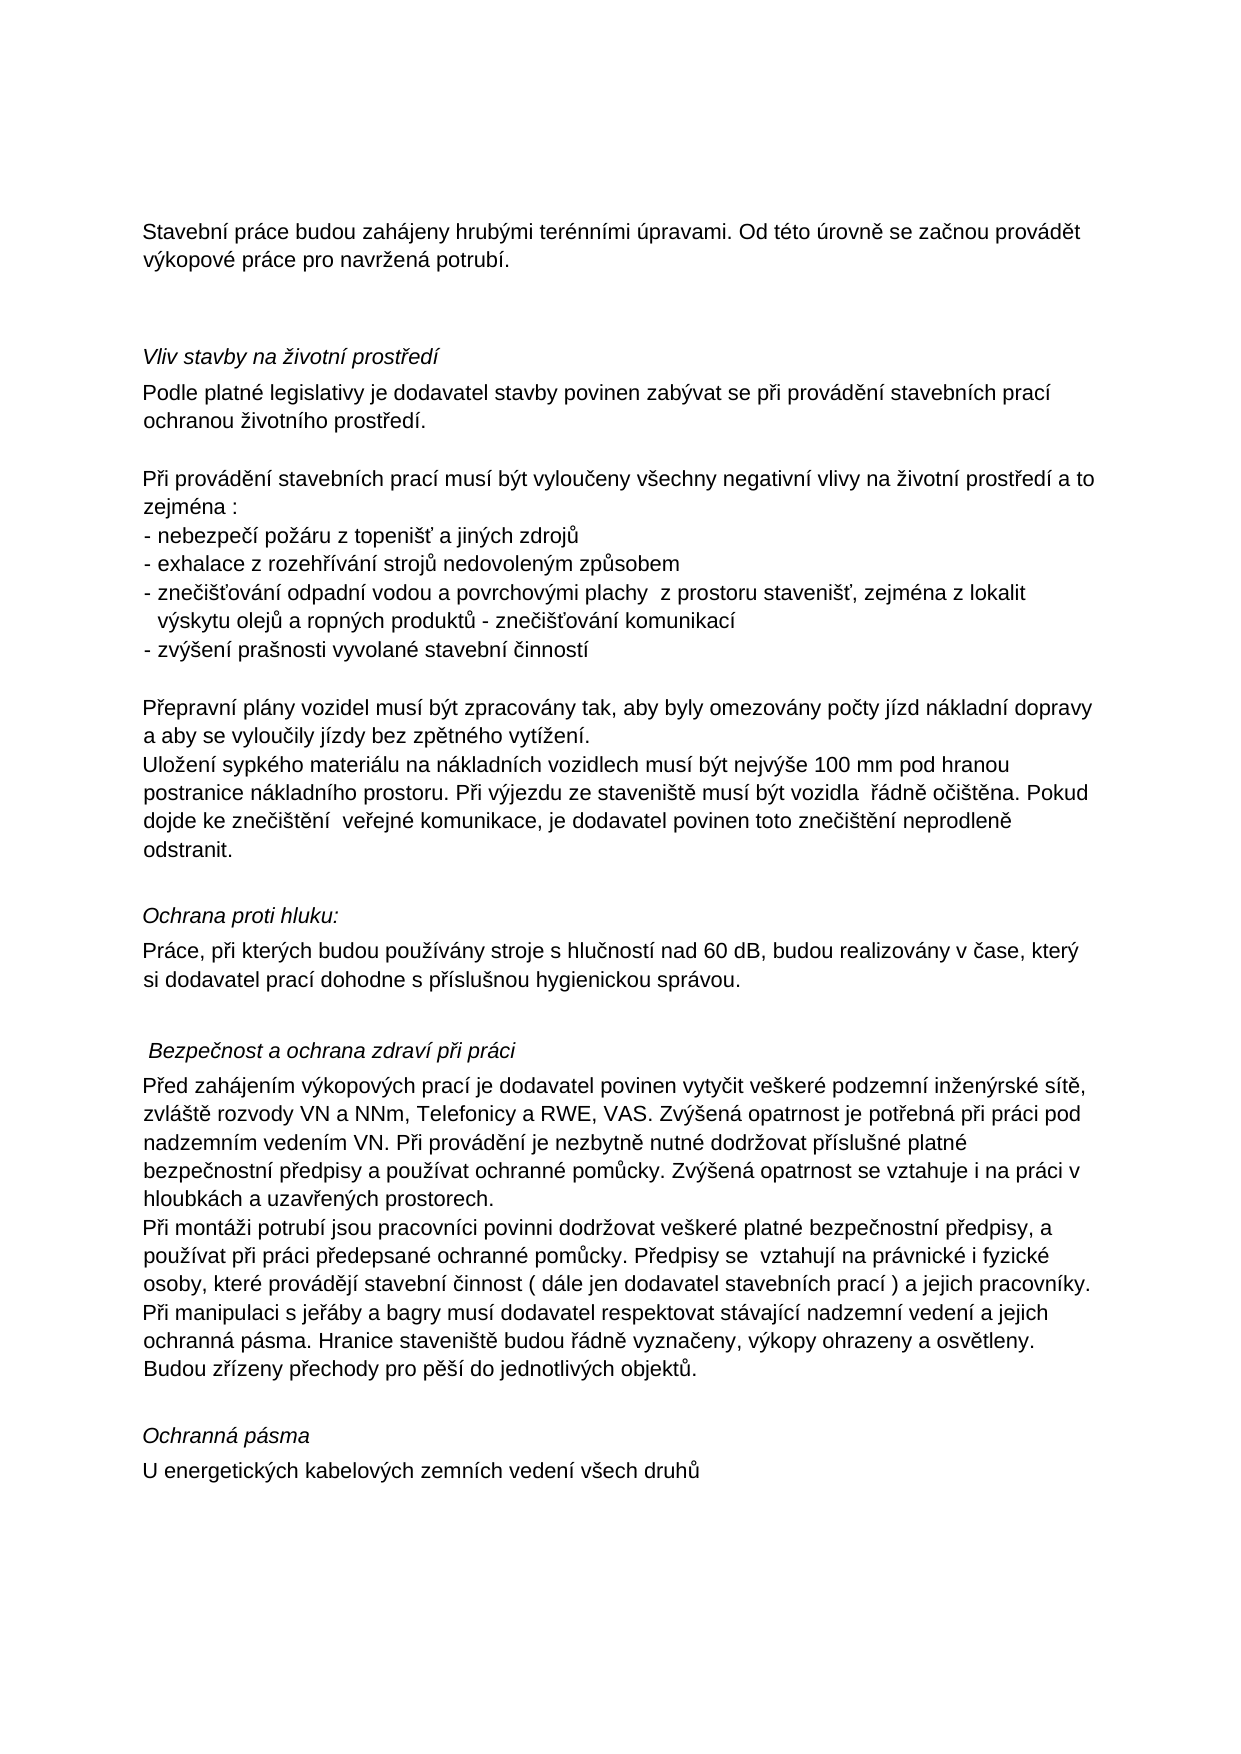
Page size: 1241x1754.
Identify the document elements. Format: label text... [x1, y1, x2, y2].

text Přepravní plány vozidel musí být zpracovány tak, aby byly omezovány počty jízd nákladní dopravy a aby se vyloučily jízdy bez zpětného vytížení. [142, 695, 1098, 748]
list nebezpečí požáru z topenišť a jiných zdrojů [143, 522, 1098, 548]
text Podle platné legislativy je dodavatel stavby povinen zabývat se při provádění stavebních prací ochranou životního prostředí. [142, 379, 1098, 433]
text Před zahájením výkopových prací je dodavatel povinen vytyčit veškeré podzemní inženýrské sítě, zvláště rozvody VN a NNm, Telefonicy a RWE, VAS. Zvýšená opatrnost je potřebná při práci pod nadzemním vedením VN. Při provádění je nezbytně nutné dodržovat příslušné platné bezpečnostní předpisy a používat ochranné pomůcky. Zvýšená opatrnost se vztahuje i na práci v hloubkách a uzavřených prostorech. [142, 1073, 1098, 1211]
subtitle Ochranná pásma [142, 1423, 1028, 1448]
text U energetických kabelových zemních vedení všech druhů [142, 1458, 1098, 1483]
text Při provádění stavebních prací musí být vyloučeny všechny negativní vlivy na životní prostředí a to zejména : [142, 466, 1098, 519]
text Stavební práce budou zahájeny hrubými terénními úpravami. Od této úrovně se začnou provádět výkopové práce pro navržená potrubí. [142, 219, 1098, 272]
text Ochrana proti hluku: [142, 903, 1098, 928]
text Při montáži potrubí jsou pracovníci povinni dodržovat veškeré platné bezpečnostní předpisy, a používat při práci předepsané ochranné pomůcky. Předpisy se vztahují na právnické i fyzické osoby, které provádějí stavební činnost ( dále jen dodavatel stavebních prací ) a jejich pracovníky. [142, 1214, 1098, 1296]
subtitle Vliv stavby na životní prostředí [142, 344, 1028, 369]
text Uložení sypkého materiálu na nákladních vozidlech musí být nejvýše 100 mm pod hranou postranice nákladního prostoru. Při výjezdu ze staveniště musí být vozidla řádně očištěna. Pokud dojde ke znečištění veřejné komunikace, je dodavatel povinen toto znečištění neprodleně odstranit. [142, 752, 1098, 862]
list znečišťování odpadní vodou a povrchovými plachy z prostoru stavenišť, zejména z lokalit výskytu olejů a ropných produktů - znečišťování komunikací [143, 580, 1098, 633]
list exhalace z rozehřívání strojů nedovoleným způsobem [143, 551, 1098, 576]
list zvýšení prašnosti vyvolané stavební činností [143, 637, 1098, 662]
text Práce, při kterých budou používány stroje s hlučností nad 60 dB, budou realizovány v čase, který si dodavatel prací dohodne s příslušnou hygienickou správou. [142, 938, 1098, 992]
subtitle Bezpečnost a ochrana zdraví při práci [142, 1037, 1028, 1063]
text Při manipulaci s jeřáby a bagry musí dodavatel respektovat stávající nadzemní vedení a jejich ochranná pásma. Hranice staveniště budou řádně vyznačeny, výkopy ohrazeny a osvětleny. Budou zřízeny přechody pro pěší do jednotlivých objektů. [142, 1300, 1098, 1381]
